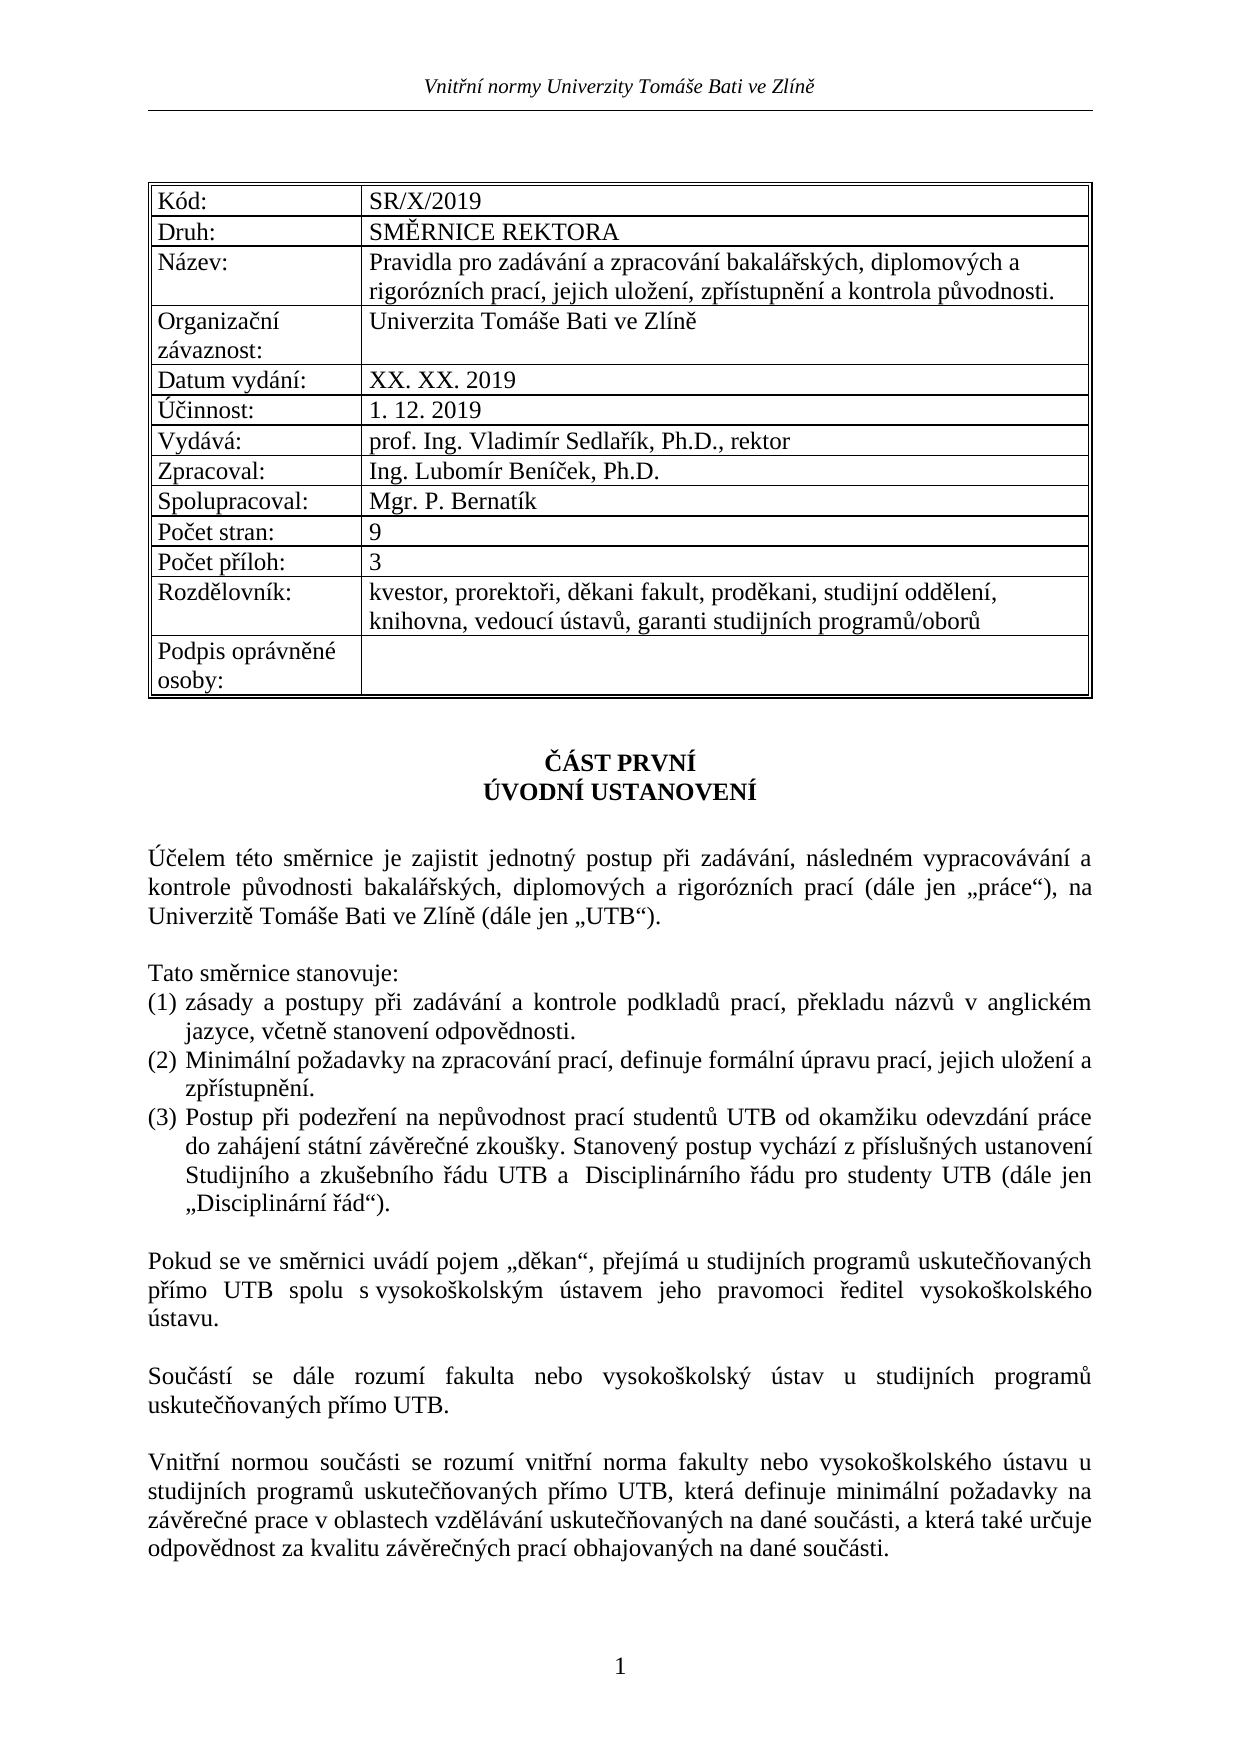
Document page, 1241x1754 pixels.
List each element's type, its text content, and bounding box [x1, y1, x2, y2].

list Postup při podezření na nepůvodnost prací studentů UTB od okamžiku odevzdání práce do zahájení státní závěrečné zkoušky. Stanovený postup vychází z příslušných ustanovení Studijního a zkušebního řádu UTB a Disciplinárního řádu pro studenty UTB (dále jen „Disciplinární řád“). [148, 1102, 1093, 1217]
table_cell Spolupracoval: [152, 486, 361, 515]
table_cell Počet stran: [152, 517, 361, 545]
text Tato směrnice stanovuje: [148, 958, 1093, 987]
table_cell Datum vydání: [152, 365, 361, 394]
list Minimální požadavky na zpracování prací, definuje formální úpravu prací, jejich uložení a zpřístupnění. [148, 1045, 1093, 1102]
table_cell [362, 636, 1088, 694]
table_cell Pravidla pro zadávání a zpracování bakalářských, diplomových a rigorózních prací, jejich uložení, zpřístupnění a kontrola původnosti. [362, 247, 1088, 304]
text ÚVODNÍ USTANOVENÍ [148, 777, 1093, 806]
table_cell Rozdělovník: [152, 577, 361, 635]
table_cell Univerzita Tomáše Bati ve Zlíně [362, 306, 1088, 363]
list zásady a postupy při zadávání a kontrole podkladů prací, překladu názvů v anglickém jazyce, včetně stanovení odpovědnosti. [148, 987, 1093, 1045]
table_header Kód: [152, 186, 361, 215]
table_cell Druh: [152, 217, 361, 245]
text Součástí se dále rozumí fakulta nebo vysokoškolský ústav u studijních programů uskutečňovaných přímo UTB. [148, 1361, 1093, 1418]
table_cell 1. 12. 2019 [362, 396, 1088, 424]
text Část PRVNÍ [148, 748, 1093, 777]
text Vnitřní normou součásti se rozumí vnitřní norma fakulty nebo vysokoškolského ústavu u studijních programů uskutečňovaných přímo UTB, která definuje minimální požadavky na závěrečné prace v oblastech vzdělávání uskutečňovaných na dané součásti, a která také určuje odpovědnost za kvalitu závěrečných prací obhajovaných na dané součásti. [148, 1447, 1093, 1562]
text Pokud se ve směrnici uvádí pojem „děkan“, přejímá u studijních programů uskutečňovaných přímo UTB spolu s vysokoškolským ústavem jeho pravomoci ředitel vysokoškolského ústavu. [148, 1246, 1093, 1332]
table_cell 9 [362, 517, 1088, 545]
table_cell Název: [152, 247, 361, 304]
table_cell 3 [362, 547, 1088, 576]
table_cell směrnice rektora [362, 217, 1088, 245]
table_cell XX. XX. 2019 [362, 365, 1088, 394]
table_cell prof. Ing. Vladimír Sedlařík, Ph.D., rektor [362, 426, 1088, 454]
table_cell Vydává: [152, 426, 361, 454]
table_cell Mgr. P. Bernatík [362, 486, 1088, 515]
table_header SR/X/2019 [362, 186, 1088, 215]
table_cell Počet příloh: [152, 547, 361, 576]
text Účelem této směrnice je zajistit jednotný postup při zadávání, následném vypracovávání a kontrole původnosti bakalářských, diplomových a rigorózních prací (dále jen „práce“), na Univerzitě Tomáše Bati ve Zlíně (dále jen „UTB“). [148, 843, 1093, 930]
table_cell Účinnost: [152, 396, 361, 424]
table_cell Zpracoval: [152, 456, 361, 485]
table_cell Ing. Lubomír Beníček, Ph.D. [362, 456, 1088, 485]
table_cell kvestor, prorektoři, děkani fakult, proděkani, studijní oddělení, knihovna, vedoucí ústavů, garanti studijních programů/oborů [362, 577, 1088, 635]
table_cell Organizační závaznost: [152, 306, 361, 363]
table_cell Podpis oprávněné osoby: [152, 636, 361, 694]
